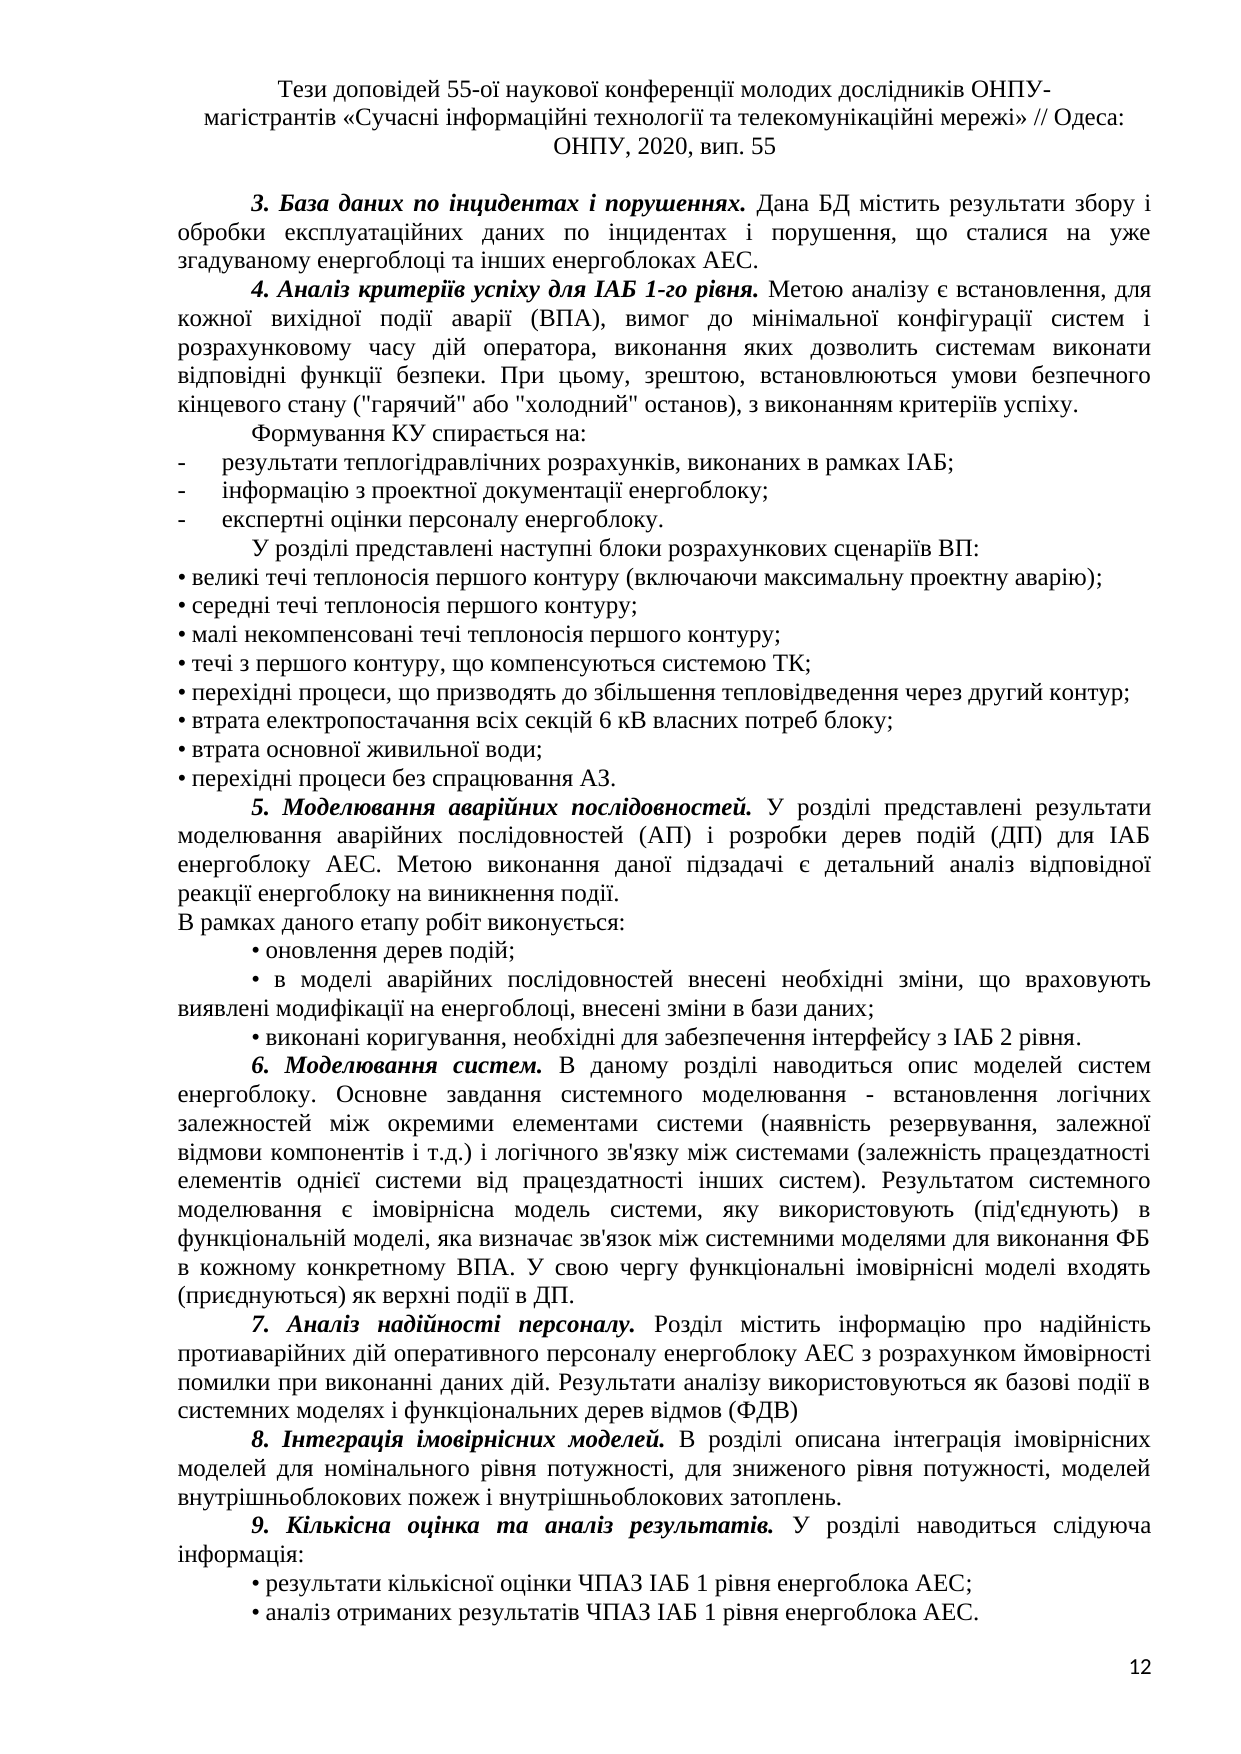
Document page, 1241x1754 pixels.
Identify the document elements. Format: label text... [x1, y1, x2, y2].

text В рамках даного етапу робіт виконується: [177, 907, 1152, 936]
text • аналіз отриманих результатів ЧПАЗ ІАБ 1 рівня енергоблока АЕС. [177, 1597, 1152, 1626]
text • перехідні процеси без спрацювання АЗ. [177, 763, 1152, 792]
text • течі з першого контуру, що компенсуються системою ТК; [177, 648, 1152, 677]
text • малі некомпенсовані течі теплоносія першого контуру; [177, 619, 1152, 648]
text • виконані коригування, необхідні для забезпечення інтерфейсу з ІАБ 2 рівня. [177, 1022, 1152, 1051]
text 3. База даних по інцидентах і порушеннях. Дана БД містить результати збору і обробки експлуатаційних даних по інцидентах і порушення, що сталися на уже згадуваному енергоблоці та інших енергоблоках АЕС. [177, 188, 1152, 274]
text 8. Інтеграція імовірнісних моделей. В розділі описана інтеграція імовірнісних моделей для номінального рівня потужності, для зниженого рівня потужності, моделей внутрішньоблокових пожеж і внутрішньоблокових затоплень. [177, 1424, 1152, 1511]
list результати теплогідравлічних розрахунків, виконаних в рамках ІАБ; [177, 447, 1152, 476]
text • перехідні процеси, що призводять до збільшення тепловідведення через другий контур; [177, 677, 1152, 706]
text 4. Аналіз критеріїв успіху для ІАБ 1-го рівня. Метою аналізу є встановлення, для кожної вихідної події аварії (ВПА), вимог до мінімальної конфігурації систем і розрахунковому часу дій оператора, виконання яких дозволить системам виконати відповідні функції безпеки. При цьому, зрештою, встановлюються умови безпечного кінцевого стану ("гарячий" або "холодний" останов), з виконанням критеріїв успіху. [177, 274, 1152, 418]
text 6. Моделювання систем. В даному розділі наводиться опис моделей систем енергоблоку. Основне завдання системного моделювання - встановлення логічних залежностей між окремими елементами системи (наявність резервування, залежної відмови компонентів і т.д.) і логічного зв'язку між системами (залежність працездатності елементів однієї системи від працездатності інших систем). Результатом системного моделювання є імовірнісна модель системи, яку використовують (під'єднують) в функціональній моделі, яка визначає зв'язок між системними моделями для виконання ФБ в кожному конкретному ВПА. У свою чергу функціональні імовірнісні моделі входять (приєднуються) як верхні події в ДП. [177, 1051, 1152, 1309]
text • в моделі аварійних послідовностей внесені необхідні зміни, що враховують виявлені модифікації на енергоблоці, внесені зміни в бази даних; [177, 964, 1152, 1022]
text У розділі представлені наступні блоки розрахункових сценаріїв ВП: [177, 533, 1152, 562]
text 7. Аналіз надійності персоналу. Розділ містить інформацію про надійність протиаварійних дій оперативного персоналу енергоблоку АЕС з розрахунком ймовірності помилки при виконанні даних дій. Результати аналізу використовуються як базові події в системних моделях і функціональних дерев відмов (ФДВ) [177, 1309, 1152, 1424]
text 5. Моделювання аварійних послідовностей. У розділі представлені результати моделювання аварійних послідовностей (АП) і розробки дерев подій (ДП) для ІАБ енергоблоку АЕС. Метою виконання даної підзадачі є детальний аналіз відповідної реакції енергоблоку на виникнення події. [177, 792, 1152, 907]
text • втрата електропостачання всіх секцій 6 кВ власних потреб блоку; [177, 706, 1152, 734]
text • результати кількісної оцінки ЧПАЗ ІАБ 1 рівня енергоблока АЕС; [177, 1568, 1152, 1597]
text • втрата основної живильної води; [177, 734, 1152, 763]
text • середні течі теплоносія першого контуру; [177, 591, 1152, 619]
text Формування КУ спирається на: [177, 418, 1152, 447]
list експертні оцінки персоналу енергоблоку. [177, 504, 1152, 533]
text • великі течі теплоносія першого контуру (включаючи максимальну проектну аварію); [177, 562, 1152, 591]
text • оновлення дерев подій; [177, 936, 1152, 964]
text 9. Кількісна оцінка та аналіз результатів. У розділі наводиться слідуюча інформація: [177, 1511, 1152, 1568]
list інформацію з проектної документації енергоблоку; [177, 476, 1152, 504]
